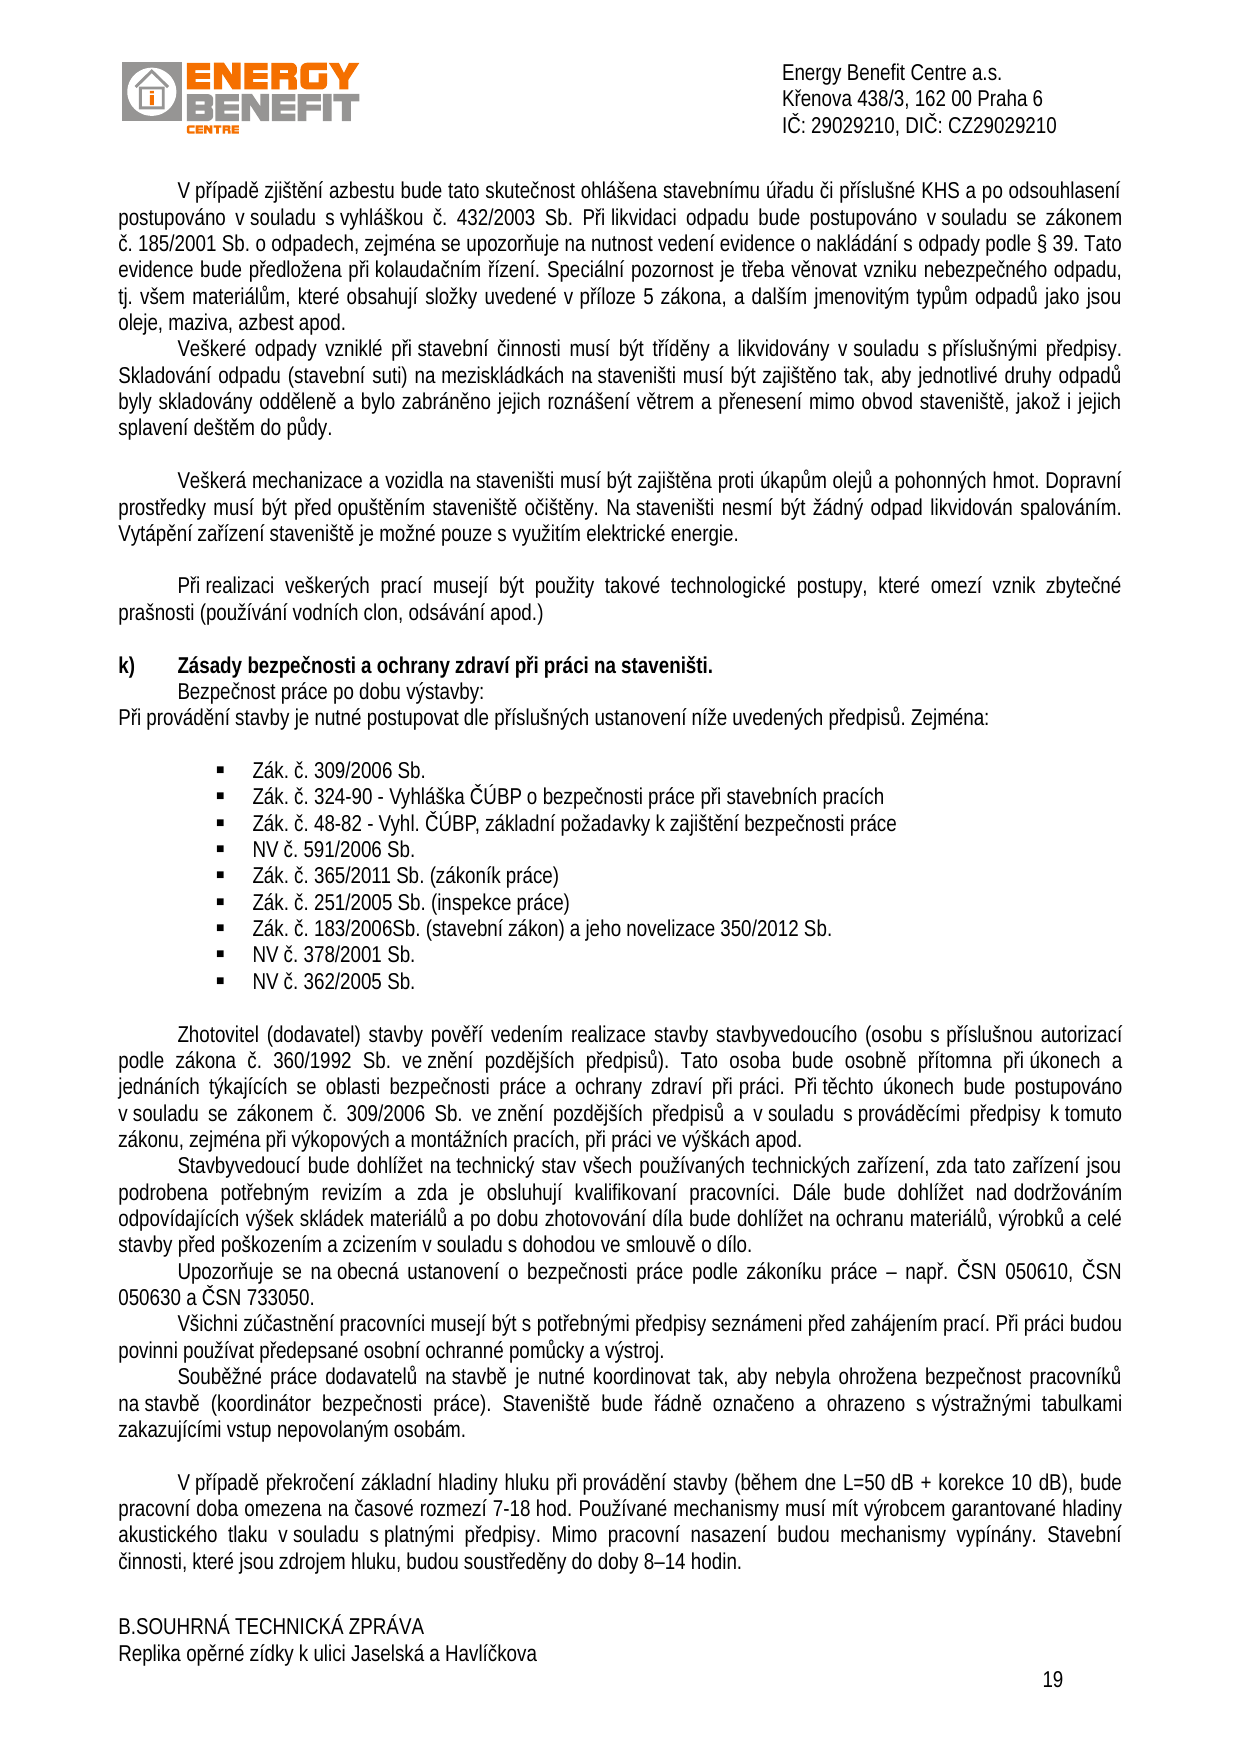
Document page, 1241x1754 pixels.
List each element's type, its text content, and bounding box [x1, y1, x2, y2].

list Zák. č. 48-82 - Vyhl. ČÚBP, základní požadavky k zajištění bezpečnosti práce [215, 810, 1122, 836]
list Zák. č. 183/2006Sb. (stavební zákon) a jeho novelizace 350/2012 Sb. [215, 915, 1122, 941]
text Stavbyvedoucí bude dohlížet na technický stav všech používaných technických zařízení, zda tato zařízení jsou podrobena potřebným revizím a zda je obsluhují kvalifikovaní pracovníci. Dále bude dohlížet nad dodržováním odpovídajících výšek skládek materiálů a po dobu zhotovování díla bude dohlížet na ochranu materiálů, výrobků a celé stavby před poškozením a zcizením v souladu s dohodou ve smlouvě o dílo. [118, 1152, 1122, 1258]
list Zák. č. 324-90 - Vyhláška ČÚBP o bezpečnosti práce při stavebních pracích [215, 783, 1122, 810]
list NV č. 378/2001 Sb. [215, 941, 1122, 968]
list Zák. č. 251/2005 Sb. (inspekce práce) [215, 889, 1122, 915]
list NV č. 591/2006 Sb. [215, 836, 1122, 862]
text Veškerá mechanizace a vozidla na staveništi musí být zajištěna proti úkapům olejů a pohonných hmot. Dopravní prostředky musí být před opuštěním staveniště očištěny. Na staveništi nesmí být žádný odpad likvidován spalováním. Vytápění zařízení staveniště je možné pouze s využitím elektrické energie. [118, 467, 1122, 546]
text V případě zjištění azbestu bude tato skutečnost ohlášena stavebnímu úřadu či příslušné KHS a po odsouhlasení postupováno v souladu s vyhláškou č. 432/2003 Sb. Při likvidaci odpadu bude postupováno v souladu se zákonem č. 185/2001 Sb. o odpadech, zejména se upozorňuje na nutnost vedení evidence o nakládání s odpady podle § 39. Tato evidence bude předložena při kolaudačním řízení. Speciální pozornost je třeba věnovat vzniku nebezpečného odpadu, tj. všem materiálům, které obsahují složky uvedené v příloze 5 zákona, a dalším jmenovitým typům odpadů jako jsou oleje, maziva, azbest apod. [118, 177, 1122, 335]
text Upozorňuje se na obecná ustanovení o bezpečnosti práce podle zákoníku práce – např. ČSN 050610, ČSN 050630 a ČSN 733050. [118, 1258, 1122, 1310]
list Zásady bezpečnosti a ochrany zdraví při práci na staveništi. [118, 652, 1122, 678]
text Veškeré odpady vzniklé při stavební činnosti musí být tříděny a likvidovány v souladu s příslušnými předpisy. Skladování odpadu (stavební suti) na meziskládkách na staveništi musí být zajištěno tak, aby jednotlivé druhy odpadů byly skladovány odděleně a bylo zabráněno jejich roznášení větrem a přenesení mimo obvod staveniště, jakož i jejich splavení deštěm do půdy. [118, 335, 1122, 441]
text Všichni zúčastnění pracovníci musejí být s potřebnými předpisy seznámeni před zahájením prací. Při práci budou povinni používat předepsané osobní ochranné pomůcky a výstroj. [118, 1310, 1122, 1363]
text Při provádění stavby je nutné postupovat dle příslušných ustanovení níže uvedených předpisů. Zejména: [118, 704, 1122, 731]
text Při realizaci veškerých prací musejí být použity takové technologické postupy, které omezí vznik zbytečné prašnosti (používání vodních clon, odsávání apod.) [118, 572, 1122, 625]
list NV č. 362/2005 Sb. [215, 968, 1122, 994]
text Bezpečnost práce po dobu výstavby: [177, 678, 1122, 704]
text V případě překročení základní hladiny hluku při provádění stavby (během dne L=50 dB + korekce 10 dB), bude pracovní doba omezena na časové rozmezí 7-18 hod. Používané mechanismy musí mít výrobcem garantované hladiny akustického tlaku v souladu s platnými předpisy. Mimo pracovní nasazení budou mechanismy vypínány. Stavební činnosti, které jsou zdrojem hluku, budou soustředěny do doby 8–14 hodin. [118, 1468, 1122, 1574]
text Zhotovitel (dodavatel) stavby pověří vedením realizace stavby stavbyvedoucího (osobu s příslušnou autorizací podle zákona č. 360/1992 Sb. ve znění pozdějších předpisů). Tato osoba bude osobně přítomna při úkonech a jednáních týkajících se oblasti bezpečnosti práce a ochrany zdraví při práci. Při těchto úkonech bude postupováno v souladu se zákonem č. 309/2006 Sb. ve znění pozdějších předpisů a v souladu s prováděcími předpisy k tomuto zákonu, zejména při výkopových a montážních pracích, při práci ve výškách apod. [118, 1021, 1122, 1152]
text Souběžné práce dodavatelů na stavbě je nutné koordinovat tak, aby nebyla ohrožena bezpečnost pracovníků na stavbě (koordinátor bezpečnosti práce). Staveniště bude řádně označeno a ohrazeno s výstražnými tabulkami zakazujícími vstup nepovolaným osobám. [118, 1363, 1122, 1442]
list Zák. č. 365/2011 Sb. (zákoník práce) [215, 862, 1122, 889]
list Zák. č. 309/2006 Sb. [215, 757, 1122, 783]
